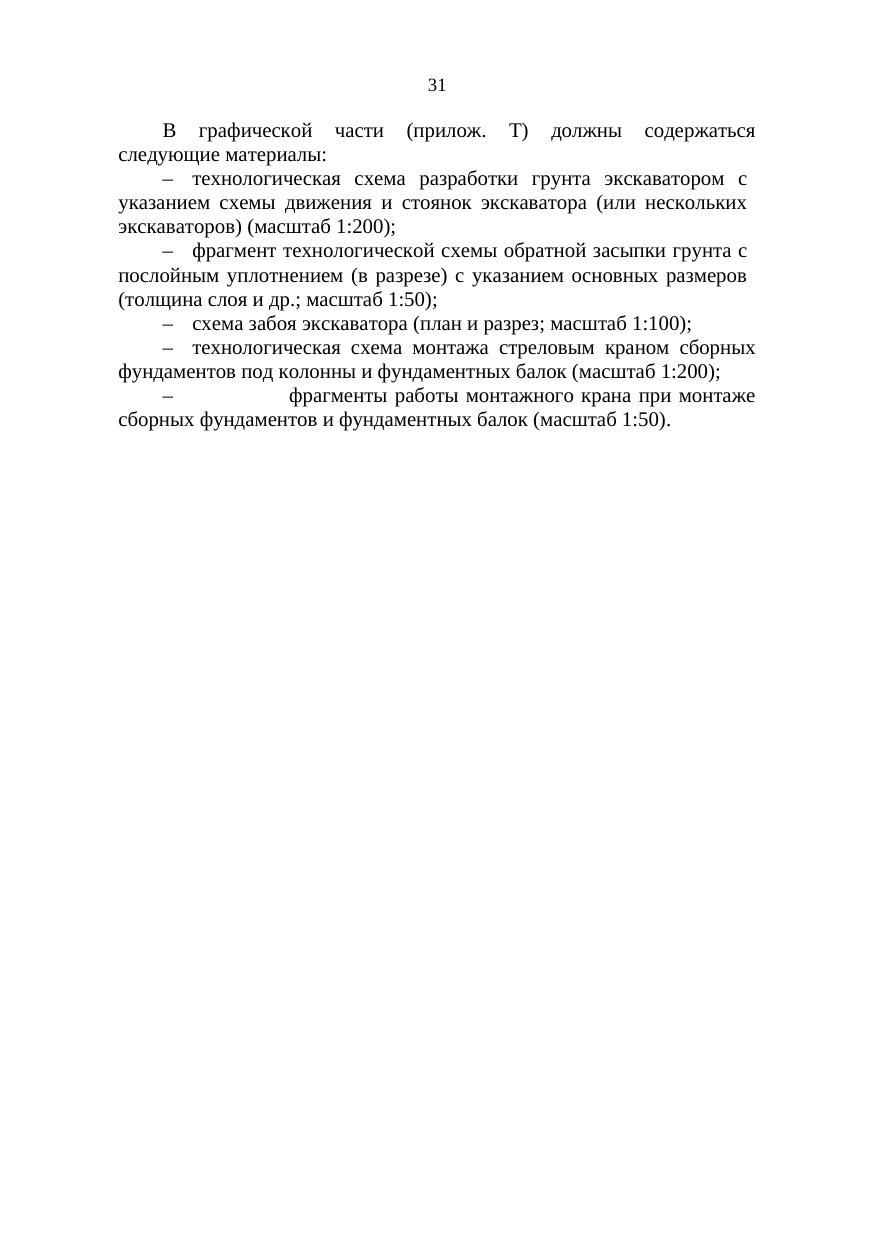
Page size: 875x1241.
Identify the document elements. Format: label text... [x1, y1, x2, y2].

text В графической части (прилож. Т) должны содержаться следующие материалы: [118, 118, 756, 166]
text – схема забоя экскаватора (план и разрез; масштаб 1:100); [118, 311, 748, 335]
text – технологическая схема монтажа стреловым краном сборных фундаментов под колонны и фундаментных балок (масштаб 1:200); [118, 335, 756, 383]
list фрагменты работы монтажного крана при монтаже сборных фундаментов и фундаментных балок (масштаб 1:50). [118, 383, 756, 431]
text – фрагмент технологической схемы обратной засыпки грунта с послойным уплотнением (в разрезе) с указанием основных размеров (толщина слоя и др.; масштаб 1:50); [118, 238, 748, 311]
text – технологическая схема разработки грунта экскаватором с указанием схемы движения и стоянок экскаватора (или нескольких экскаваторов) (масштаб 1:200); [118, 166, 748, 238]
